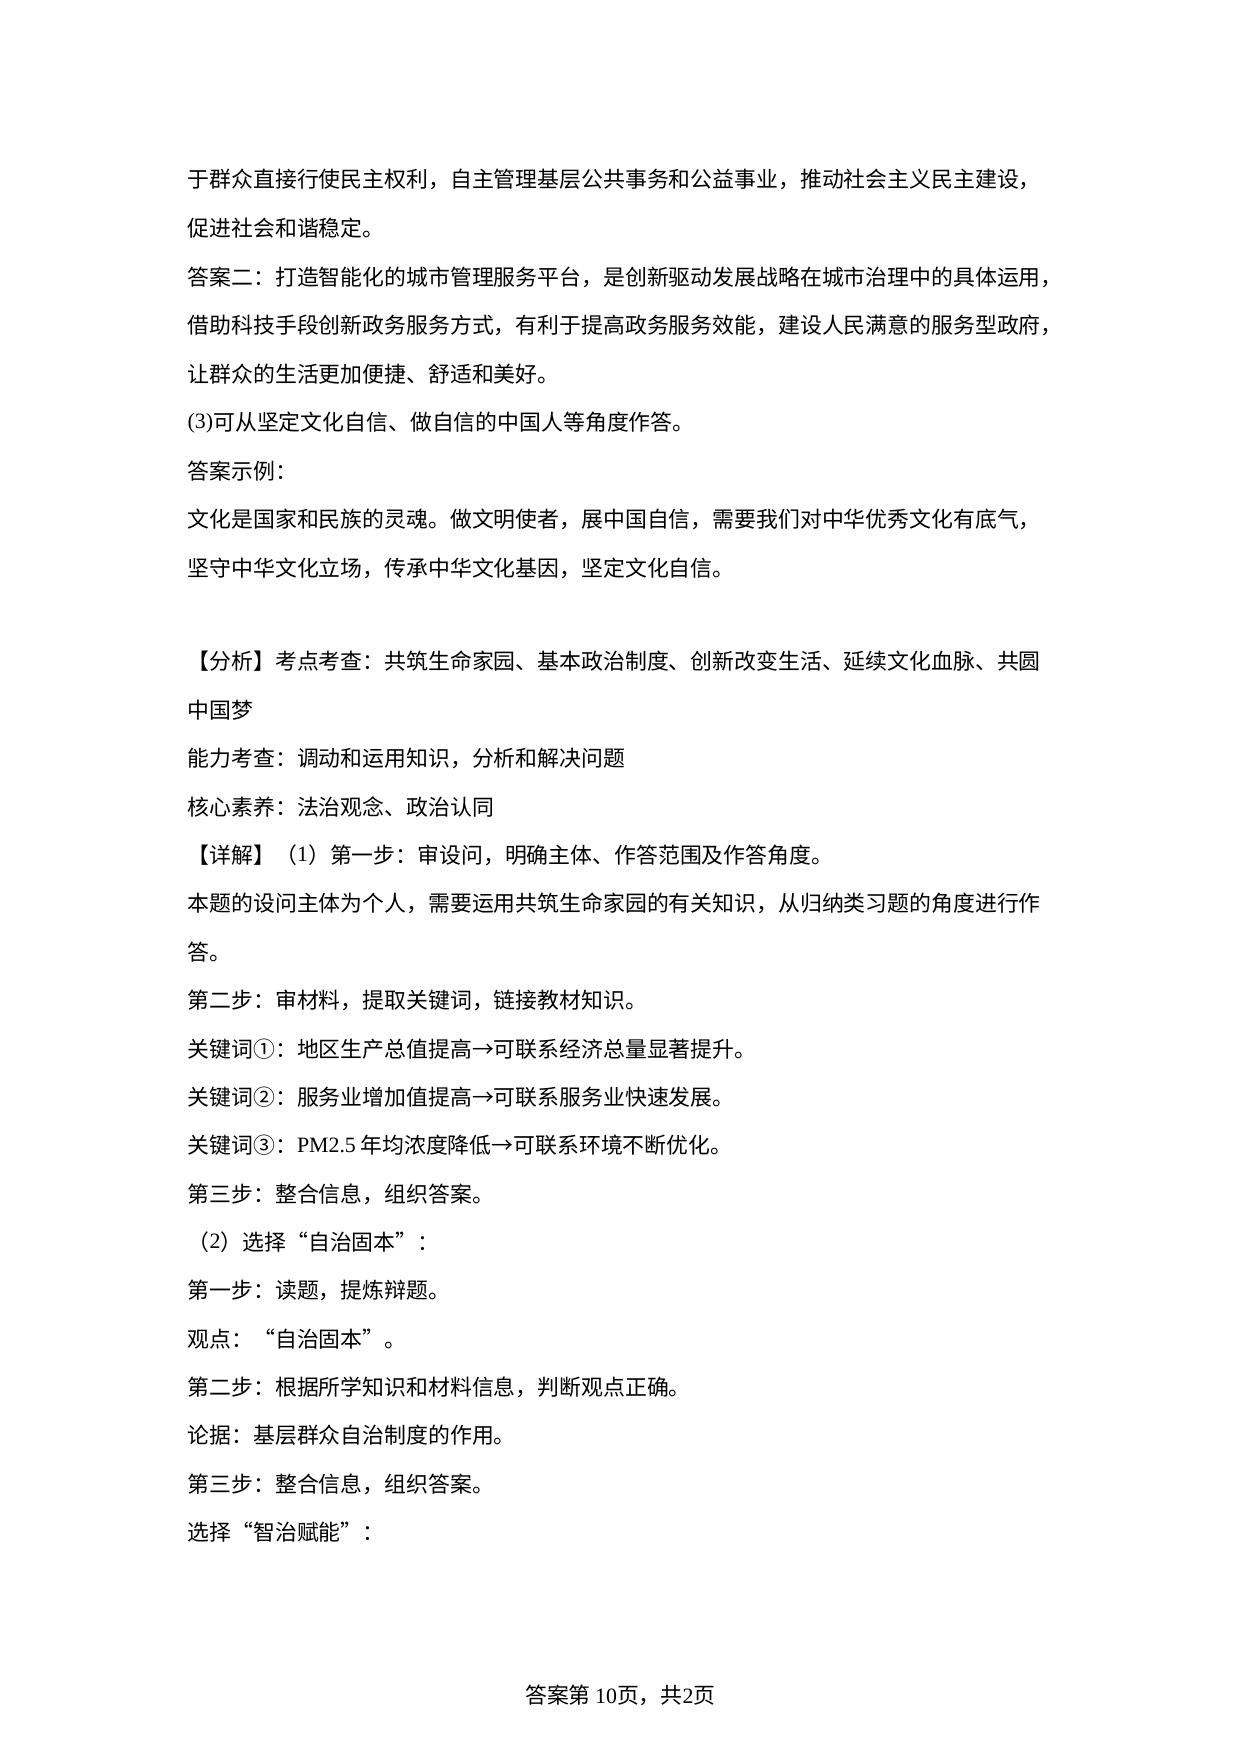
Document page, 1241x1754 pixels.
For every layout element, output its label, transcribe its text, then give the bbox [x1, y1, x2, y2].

text 关键词①：地区生产总值提高→可联系经济总量显著提升。 [187, 1031, 1053, 1064]
text 【详解】（1）第一步：审设问，明确主体、作答范围及作答角度。 [187, 837, 1053, 870]
text 第一步：读题，提炼辩题。 [187, 1273, 1053, 1305]
text 【分析】考点考查：共筑生命家园、基本政治制度、创新改变生活、延续文化血脉、共圆中国梦 [187, 644, 1053, 725]
text 选择“智治赋能”： [187, 1514, 1053, 1547]
text 第三步：整合信息，组织答案。 [187, 1466, 1053, 1499]
text 核心素养：法治观念、政治认同 [187, 789, 1053, 822]
text 观点：“自治固本”。 [187, 1321, 1053, 1354]
text 文化是国家和民族的灵魂。做文明使者，展中国自信，需要我们对中华优秀文化有底气，坚守中华文化立场，传承中华文化基因，坚定文化自信。 [187, 502, 1053, 583]
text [187, 162, 1053, 243]
text 本题的设问主体为个人，需要运用共筑生命家园的有关知识，从归纳类习题的角度进行作答。 [187, 886, 1053, 967]
text 第二步：审材料，提取关键词，链接教材知识。 [187, 983, 1053, 1015]
text 关键词②：服务业增加值提高→可联系服务业快速发展。 [187, 1079, 1053, 1112]
text 答案示例： [187, 453, 1053, 486]
text 关键词③：PM2.5年均浓度降低→可联系环境不断优化。 [187, 1128, 1053, 1160]
text (3)可从坚定文化自信、做自信的中国人等角度作答。 [187, 405, 1053, 437]
text （2）选择“自治固本”： [187, 1224, 1053, 1257]
text 能力考查：调动和运用知识，分析和解决问题 [187, 741, 1053, 773]
text 第二步：根据所学知识和材料信息，判断观点正确。 [187, 1369, 1053, 1402]
text 第三步：整合信息，组织答案。 [187, 1176, 1053, 1209]
text 论据：基层群众自治制度的作用。 [187, 1418, 1053, 1450]
text 答案二：打造智能化的城市管理服务平台，是创新驱动发展战略在城市治理中的具体运用，借助科技手段创新政务服务方式，有利于提高政务服务效能，建设人民满意的服务型政府，让群众的生活更加便捷、舒适和美好。 [187, 259, 1053, 389]
